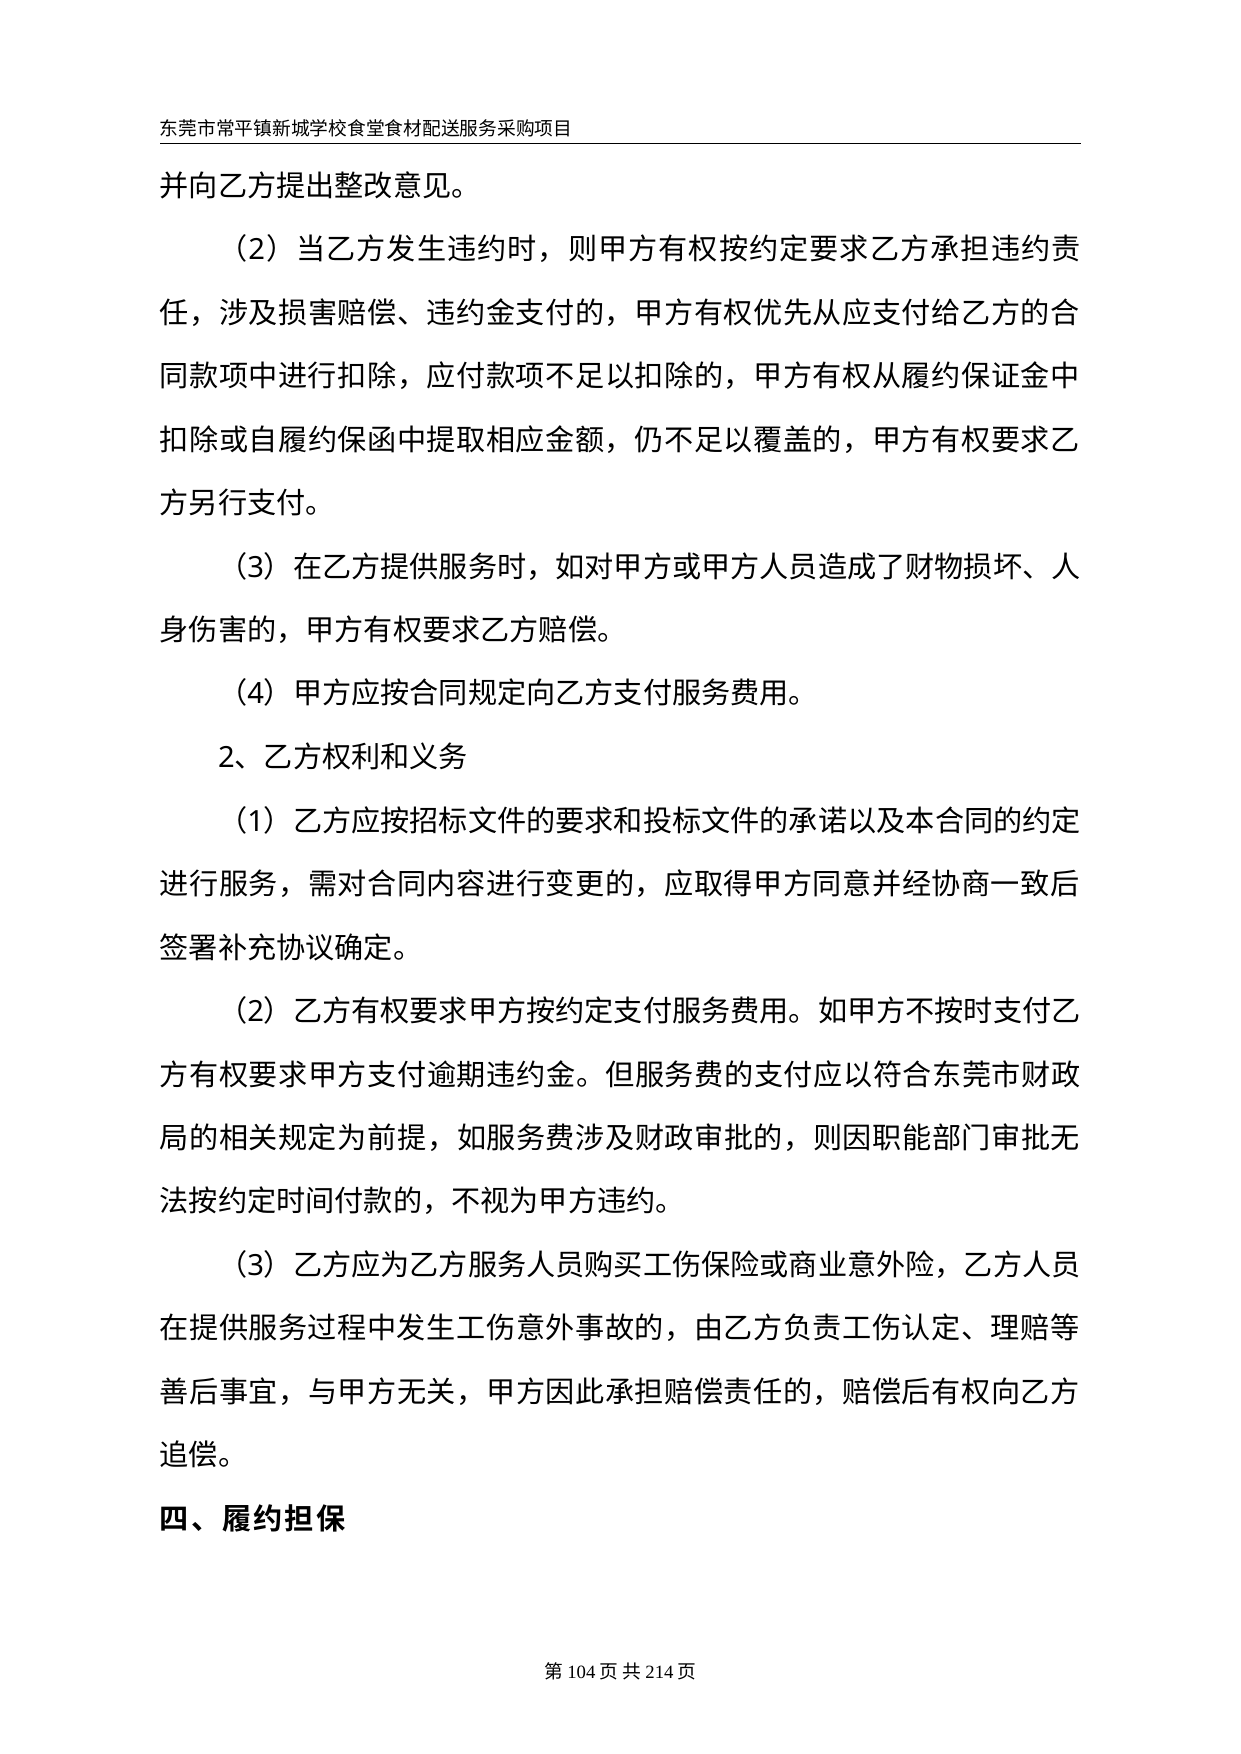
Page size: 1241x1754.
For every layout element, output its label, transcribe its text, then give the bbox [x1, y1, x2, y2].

list （4）甲方应按合同规定向乙方支付服务费用。 [159, 670, 1081, 712]
list （2）乙方有权要求甲方按约定支付服务费用。如甲方不按时支付乙方有权要求甲方支付逾期违约金。但服务费的支付应以符合东莞市财政局的相关规定为前提，如服务费涉及财政审批的，则因职能部门审批无法按约定时间付款的，不视为甲方违约。 [159, 988, 1081, 1220]
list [159, 162, 1081, 205]
list （2）当乙方发生违约时，则甲方有权按约定要求乙方承担违约责任，涉及损害赔偿、违约金支付的，甲方有权优先从应支付给乙方的合同款项中进行扣除，应付款项不足以扣除的，甲方有权从履约保证金中扣除或自履约保函中提取相应金额，仍不足以覆盖的，甲方有权要求乙方另行支付。 [159, 226, 1081, 522]
list （3）在乙方提供服务时，如对甲方或甲方人员造成了财物损坏、人身伤害的，甲方有权要求乙方赔偿。 [159, 543, 1081, 649]
list 四、履约担保 [159, 1495, 1081, 1538]
list （3）乙方应为乙方服务人员购买工伤保险或商业意外险，乙方人员在提供服务过程中发生工伤意外事故的，由乙方负责工伤认定、理赔等善后事宜，与甲方无关，甲方因此承担赔偿责任的，赔偿后有权向乙方追偿。 [159, 1241, 1081, 1474]
list 2、乙方权利和义务 [159, 734, 1081, 776]
list （1）乙方应按招标文件的要求和投标文件的承诺以及本合同的约定进行服务，需对合同内容进行变更的，应取得甲方同意并经协商一致后签署补充协议确定。 [159, 797, 1081, 966]
